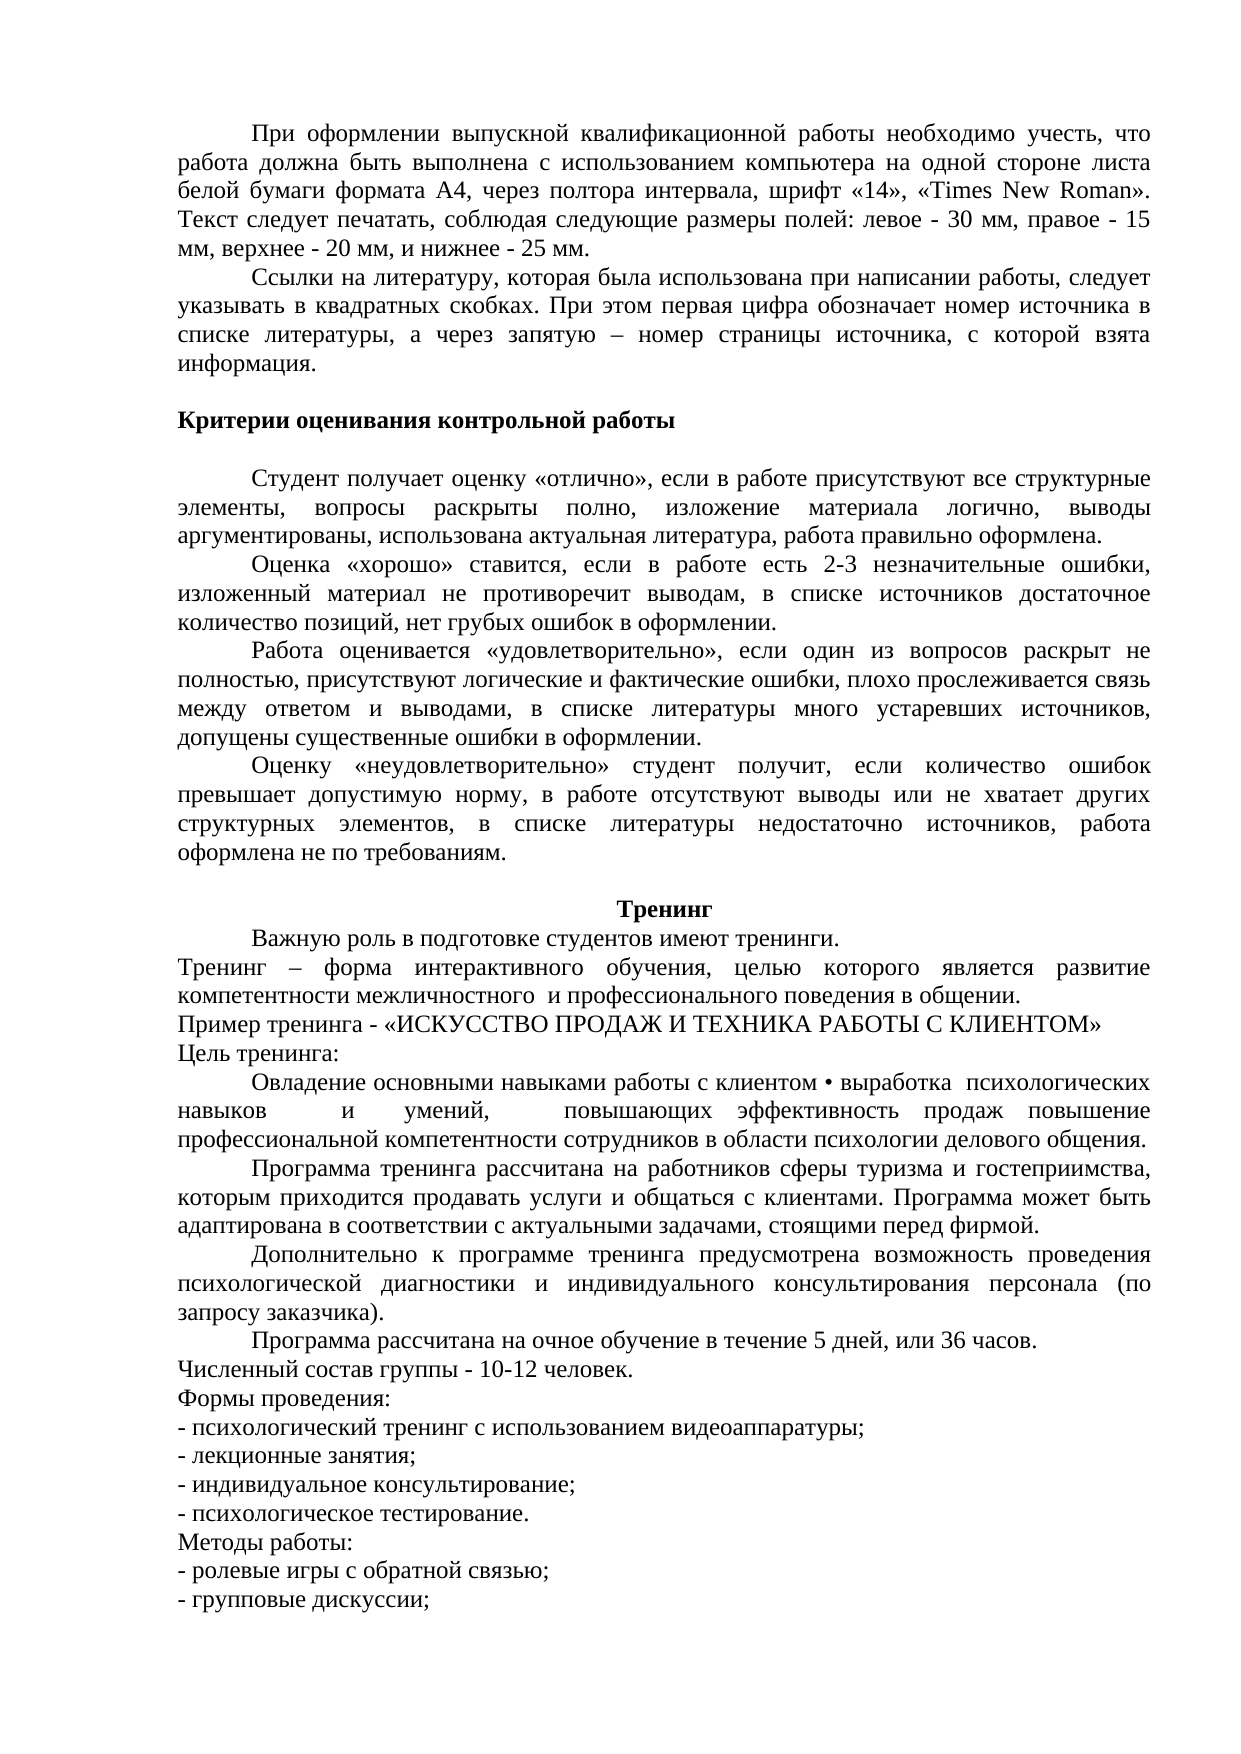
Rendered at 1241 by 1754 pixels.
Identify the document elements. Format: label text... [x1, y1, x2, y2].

text Численный состав группы - 10-12 человек. [177, 1354, 1152, 1383]
text Тренинг – форма интерактивного обучения, целью которого является развитие компетентности межличностного и профессионального поведения в общении. [177, 952, 1152, 1009]
text Студент получает оценку «отлично», если в работе присутствуют все структурные элементы, вопросы раскрыты полно, изложение материала логично, выводы аргументированы, использована актуальная литература, работа правильно оформлена. [177, 463, 1152, 549]
text Ссылки на литературу, которая была использована при написании работы, следует указывать в квадратных скобках. При этом первая цифра обозначает номер источника в списке литературы, а через запятую – номер страницы источника, с которой взята информация. [177, 262, 1152, 377]
text Критерии оценивания контрольной работы [177, 406, 1152, 434]
text - психологическое тестирование. [177, 1498, 1152, 1527]
text Пример тренинга - «ИСКУССТВО ПРОДАЖ И ТЕХНИКА РАБОТЫ С КЛИЕНТОМ» [177, 1009, 1152, 1038]
text - групповые дискуссии; [177, 1584, 1152, 1613]
text Оценку «неудовлетворительно» студент получит, если количество ошибок превышает допустимую норму, в работе отсутствуют выводы или не хватает других структурных элементов, в списке литературы недостаточно источников, работа оформлена не по требованиям. [177, 751, 1152, 866]
text Цель тренинга: [177, 1038, 1152, 1067]
text - индивидуальное консультирование; [177, 1469, 1152, 1498]
text При оформлении выпускной квалификационной работы необходимо учесть, что работа должна быть выполнена с использованием компьютера на одной стороне листа белой бумаги формата А4, через полтора интервала, шрифт «14», «Times New Roman». Текст следует печатать, соблюдая следующие размеры полей: левое - 30 мм, правое - 15 мм, верхнее - 20 мм, и нижнее - 25 мм. [177, 118, 1152, 262]
text Методы работы: [177, 1527, 1152, 1556]
text - лекционные занятия; [177, 1441, 1152, 1469]
text - психологический тренинг с использованием видеоаппаратуры; [177, 1412, 1152, 1441]
text Программа рассчитана на очное обучение в течение 5 дней, или 36 часов. [177, 1326, 1152, 1354]
text Работа оценивается «удовлетворительно», если один из вопросов раскрыт не полностью, присутствуют логические и фактические ошибки, плохо прослеживается связь между ответом и выводами, в списке литературы много устаревших источников, допущены существенные ошибки в оформлении. [177, 636, 1152, 751]
text Программа тренинга рассчитана на работников сферы туризма и гостеприимства, которым приходится продавать услуги и общаться с клиентами. Программа может быть адаптирована в соответствии с актуальными задачами, стоящими перед фирмой. [177, 1153, 1152, 1239]
text - ролевые игры с обратной связью; [177, 1556, 1152, 1584]
text Овладение основными навыками работы с клиентом • выработка психологических навыков и умений, повышающих эффективность продаж повышение профессиональной компетентности сотрудников в области психологии делового общения. [177, 1067, 1152, 1153]
text Важную роль в подготовке студентов имеют тренинги. [177, 923, 1152, 952]
text Тренинг [177, 894, 1152, 923]
text Формы проведения: [177, 1383, 1152, 1412]
text Дополнительно к программе тренинга предусмотрена возможность проведения психологической диагностики и индивидуального консультирования персонала (по запросу заказчика). [177, 1239, 1152, 1326]
text Оценка «хорошо» ставится, если в работе есть 2-3 незначительные ошибки, изложенный материал не противоречит выводам, в списке источников достаточное количество позиций, нет грубых ошибок в оформлении. [177, 549, 1152, 636]
